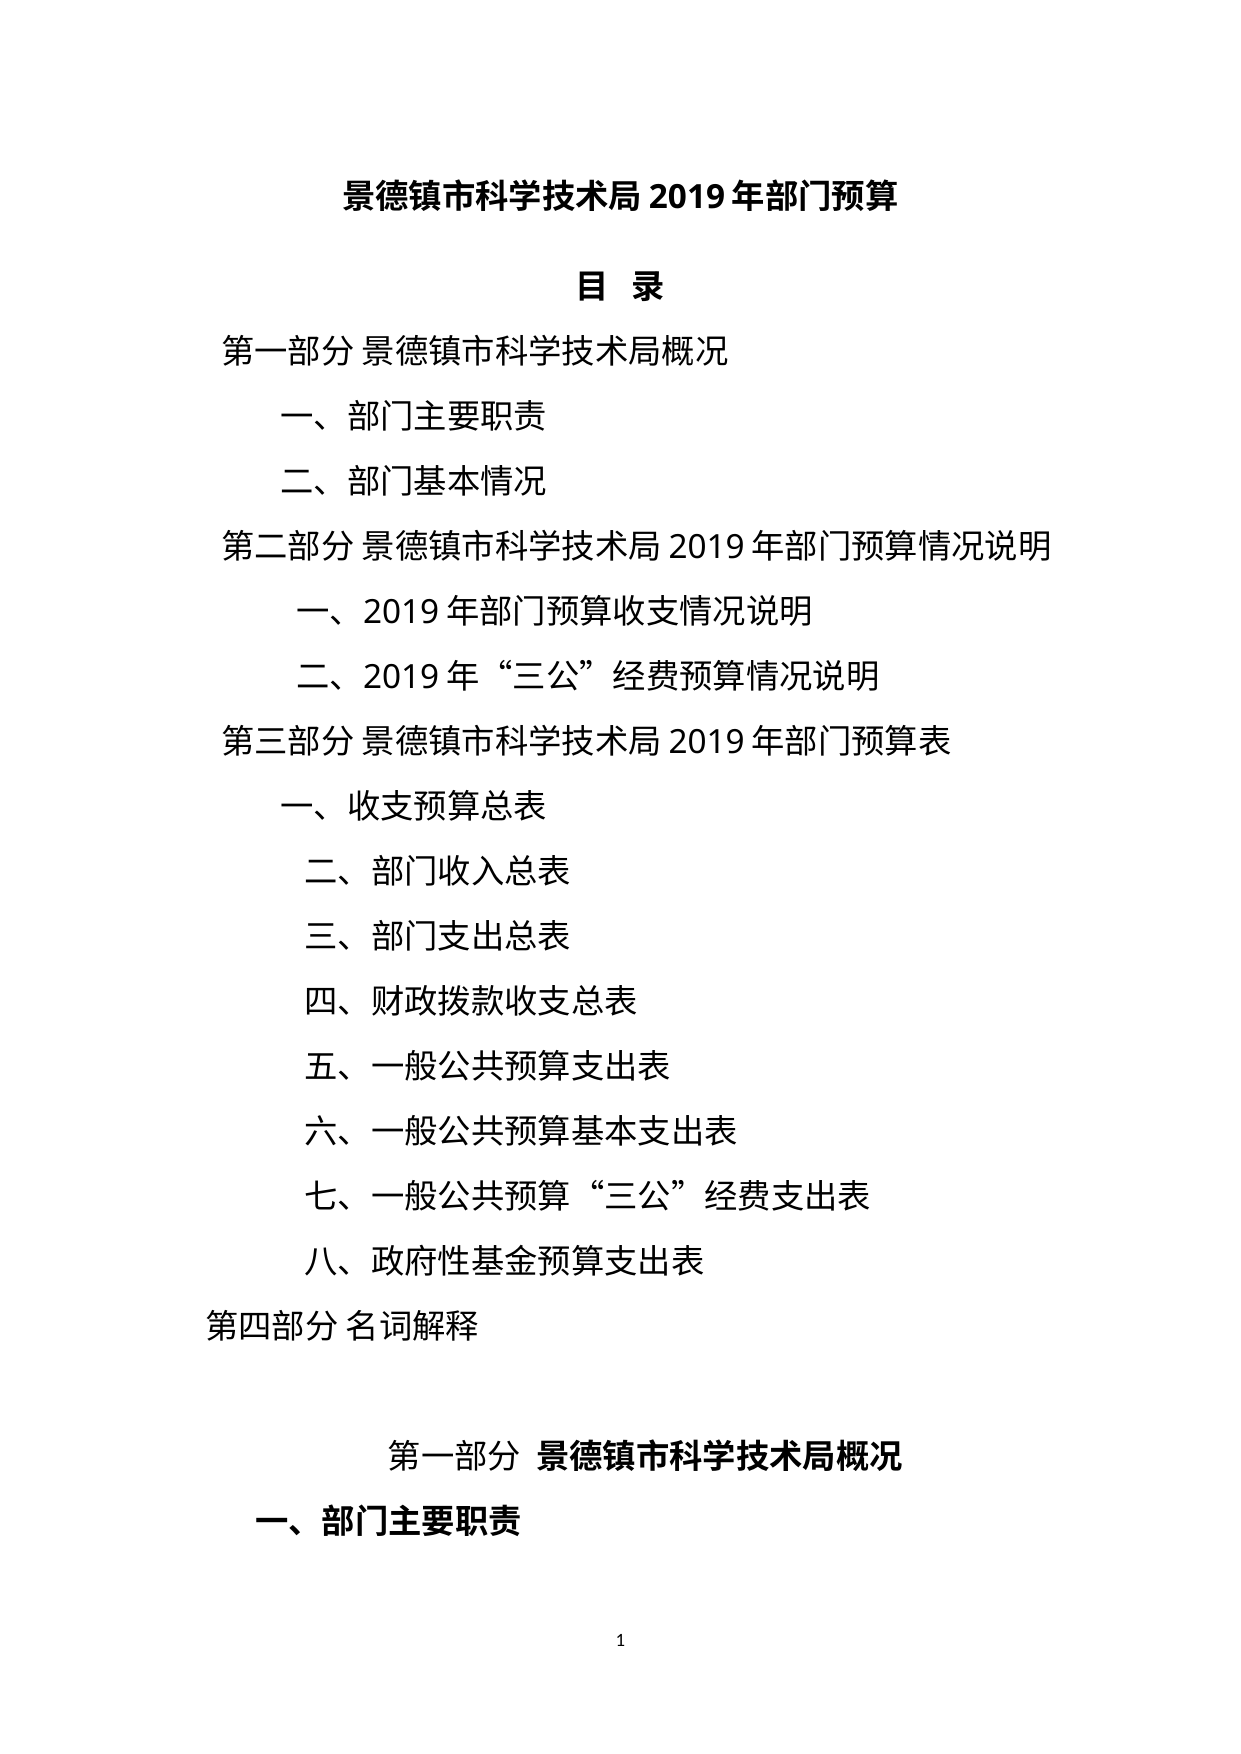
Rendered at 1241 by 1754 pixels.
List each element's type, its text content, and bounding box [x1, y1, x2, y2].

text 目 录 [187, 252, 1053, 317]
text 二、部门基本情况 [187, 447, 1053, 512]
text 第二部分 景德镇市科学技术局2019年部门预算情况说明 [187, 512, 1053, 577]
text 一、部门主要职责 [187, 382, 1053, 447]
text 六、一般公共预算基本支出表 [187, 1097, 1053, 1162]
text 景德镇市科学技术局2019年部门预算 [187, 162, 1053, 227]
text 第三部分 景德镇市科学技术局2019年部门预算表 [187, 707, 1053, 772]
text 一、部门主要职责 [187, 1487, 1053, 1552]
text 五、一般公共预算支出表 [187, 1032, 1053, 1097]
text 第一部分 景德镇市科学技术局概况 [187, 1422, 1053, 1487]
text 一、收支预算总表 [187, 772, 1053, 837]
text 一、2019年部门预算收支情况说明 [187, 577, 1053, 642]
text 第一部分 景德镇市科学技术局概况 [187, 317, 1053, 382]
text 三、部门支出总表 [187, 902, 1053, 967]
text 七、一般公共预算“三公”经费支出表 [187, 1162, 1053, 1227]
text 八、政府性基金预算支出表 [187, 1227, 1053, 1292]
text 二、部门收入总表 [187, 837, 1053, 902]
text 四、财政拨款收支总表 [187, 967, 1053, 1032]
text 二、2019年“三公”经费预算情况说明 [187, 642, 1053, 707]
text 第四部分 名词解释 [187, 1292, 1053, 1357]
